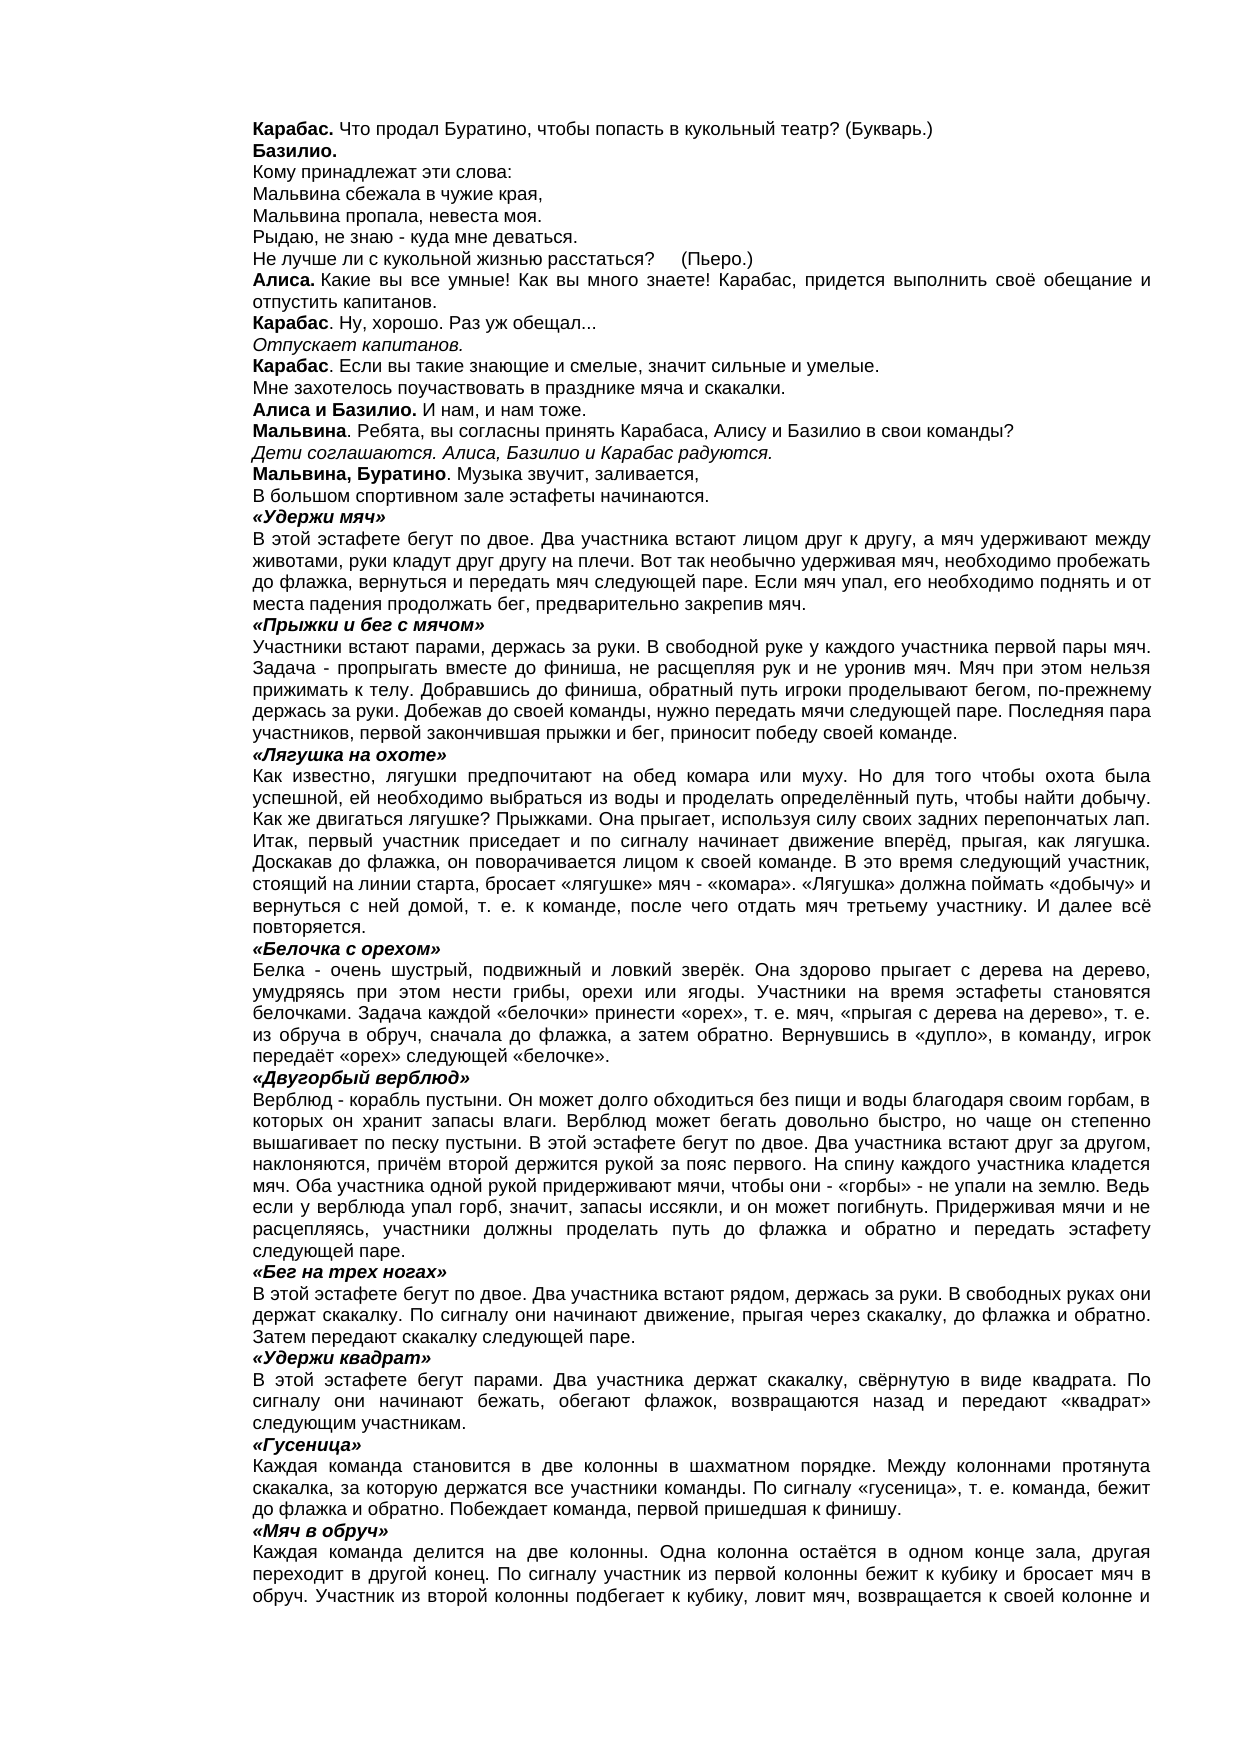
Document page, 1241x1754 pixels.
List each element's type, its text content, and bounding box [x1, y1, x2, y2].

list В этой эстафете бегут по двое. Два участника встают рядом, держась за руки. В свободных руках они держат скакалку. По сигналу они начинают движение, прыгая через скакалку, до флажка и обратно. Затем передают скакалку следующей паре. [252, 1282, 1152, 1347]
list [252, 1541, 1152, 1606]
list Мальвина. Ребята, вы согласны принять Карабаса, Алису и Базилио в свои команды? [252, 420, 1152, 442]
list Мальвина пропала, невеста моя. [252, 204, 1152, 226]
list Дети соглашаются. Алиса, Базилио и Карабас радуются. [252, 442, 1152, 463]
list Отпускает капитанов. [252, 334, 1152, 355]
list Кому принадлежат эти слова: [252, 161, 1152, 183]
list Мальвина сбежала в чужие края, [252, 183, 1152, 204]
list Алиса. Какие вы все умные! Как вы много знаете! Карабас, придется выполнить своё обещание и отпустить капитанов. [252, 269, 1152, 312]
list Участники встают парами, держась за руки. В свободной руке у каждого участника первой пары мяч. Задача - пропрыгать вместе до финиша, не расщепляя рук и не уронив мяч. Мяч при этом нельзя прижимать к телу. Добравшись до финиша, обратный путь игроки проделывают бегом, по-прежнему держась за руки. Добежав до своей команды, нужно передать мячи следующей паре. Последняя пара участников, первой закончившая прыжки и бег, приносит победу своей команде. [252, 636, 1152, 743]
list «Белочка с орехом» [252, 937, 1152, 959]
list «Мяч в обруч» [252, 1520, 1152, 1541]
list Каждая команда становится в две колонны в шахматном порядке. Между колоннами протянута скакалка, за которую держатся все участники команды. По сигналу «гусеница», т. е. команда, бежит до флажка и обратно. Побеждает команда, первой пришедшая к финишу. [252, 1455, 1152, 1520]
list Не лучше ли с кукольной жизнью расстаться? (Пьеро.) [252, 247, 1152, 269]
list Карабас. Ну, хорошо. Раз уж обещал... [252, 312, 1152, 334]
list «Удержи мяч» [252, 506, 1152, 528]
list Карабас. Если вы такие знающие и смелые, значит сильные и умелые. [252, 355, 1152, 377]
list «Удержи квадрат» [252, 1347, 1152, 1369]
list В большом спортивном зале эстафеты начинаются. [252, 485, 1152, 506]
list Верблюд - корабль пустыни. Он может долго обходиться без пищи и воды благодаря своим горбам, в которых он хранит запасы влаги. Верблюд может бегать довольно быстро, но чаще он степенно вышагивает по песку пустыни. В этой эстафете бегут по двое. Два участника встают друг за другом, наклоняются, причём второй держится рукой за пояс первого. На спину каждого участника кладется мяч. Оба участника одной рукой придерживают мячи, чтобы они - «горбы» - не упали на землю. Ведь если у верблюда упал горб, значит, запасы иссякли, и он может погибнуть. Придерживая мячи и не расцепляясь, участники должны проделать путь до флажка и обратно и передать эстафету следующей паре. [252, 1088, 1152, 1261]
list «Лягушка на охоте» [252, 743, 1152, 765]
list В этой эстафете бегут по двое. Два участника встают лицом друг к другу, а мяч удерживают между животами, руки кладут друг другу на плечи. Вот так необычно удерживая мяч, необходимо пробежать до флажка, вернуться и передать мяч следующей паре. Если мяч упал, его необходимо поднять и от места падения продолжать бег, предварительно закрепив мяч. [252, 528, 1152, 614]
list Белка - очень шустрый, подвижный и ловкий зверёк. Она здорово прыгает с дерева на дерево, умудряясь при этом нести грибы, орехи или ягоды. Участники на время эстафеты становятся белочками. Задача каждой «белочки» принести «орех», т. е. мяч, «прыгая с дерева на дерево», т. е. из обруча в обруч, сначала до флажка, а затем обратно. Вернувшись в «дупло», в команду, игрок передаёт «орех» следующей «белочке». [252, 959, 1152, 1067]
list Базилио. [252, 140, 1152, 161]
list Мне захотелось поучаствовать в празднике мяча и скакалки. [252, 377, 1152, 398]
list «Двугорбый верблюд» [252, 1067, 1152, 1088]
list Карабас. Что продал Буратино, чтобы попасть в кукольный театр? (Букварь.) [252, 118, 1152, 140]
list «Гусеница» [252, 1433, 1152, 1455]
list Алиса и Базилио. И нам, и нам тоже. [252, 398, 1152, 420]
list «Бег на трех ногах» [252, 1261, 1152, 1282]
list В этой эстафете бегут парами. Два участника держат скакалку, свёрнутую в виде квадрата. По сигналу они начинают бежать, обегают флажок, возвращаются назад и передают «квадрат» следующим участникам. [252, 1369, 1152, 1433]
list Мальвина, Буратино. Музыка звучит, заливается, [252, 463, 1152, 485]
list Как известно, лягушки предпочитают на обед комара или муху. Но для того чтобы охота была успешной, ей необходимо выбраться из воды и проделать определённый путь, чтобы найти добычу. Как же двигаться лягушке? Прыжками. Она прыгает, используя силу своих задних перепончатых лап. Итак, первый участник приседает и по сигналу начинает движение вперёд, прыгая, как лягушка. Доскакав до флажка, он поворачивается лицом к своей команде. В это время следующий участник, стоящий на линии старта, бросает «лягушке» мяч - «комара». «Лягушка» должна поймать «добычу» и вернуться с ней домой, т. е. к команде, после чего отдать мяч третьему участнику. И далее всё повторяется. [252, 765, 1152, 937]
list Рыдаю, не знаю - куда мне деваться. [252, 226, 1152, 247]
list «Прыжки и бег с мячом» [252, 614, 1152, 636]
